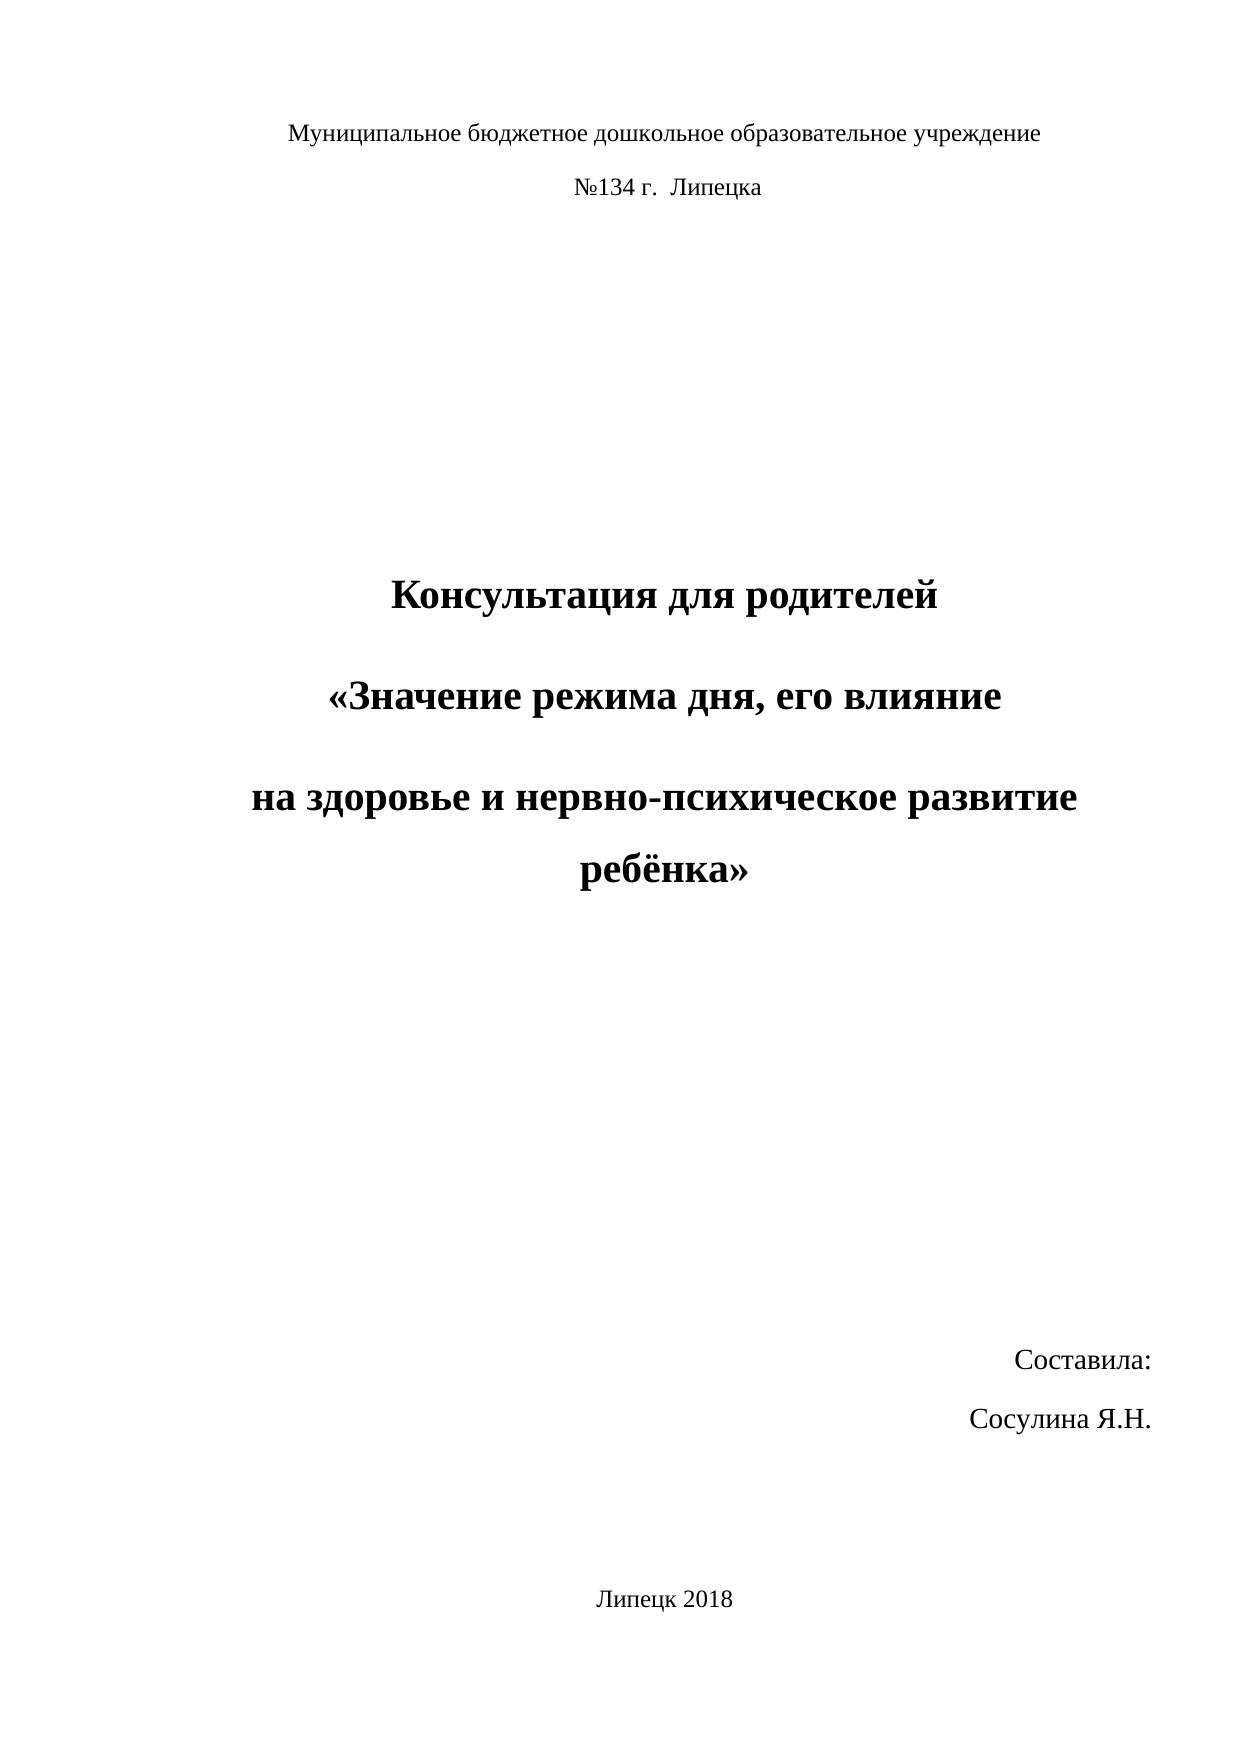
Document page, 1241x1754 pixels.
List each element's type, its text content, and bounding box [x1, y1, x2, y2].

text №134 г. Липецка [177, 172, 1152, 201]
text Составила: [177, 1342, 1152, 1376]
text Сосулина Я.Н. [177, 1402, 1152, 1435]
text Консультация для родителей [177, 569, 1152, 617]
text на здоровье и нервно-психическое развитие ребёнка» [177, 771, 1152, 891]
text Липецк 2018 [177, 1584, 1152, 1613]
text «Значение режима дня, его влияние [177, 670, 1152, 718]
text Муниципальное бюджетное дошкольное образовательное учреждение [177, 118, 1152, 147]
